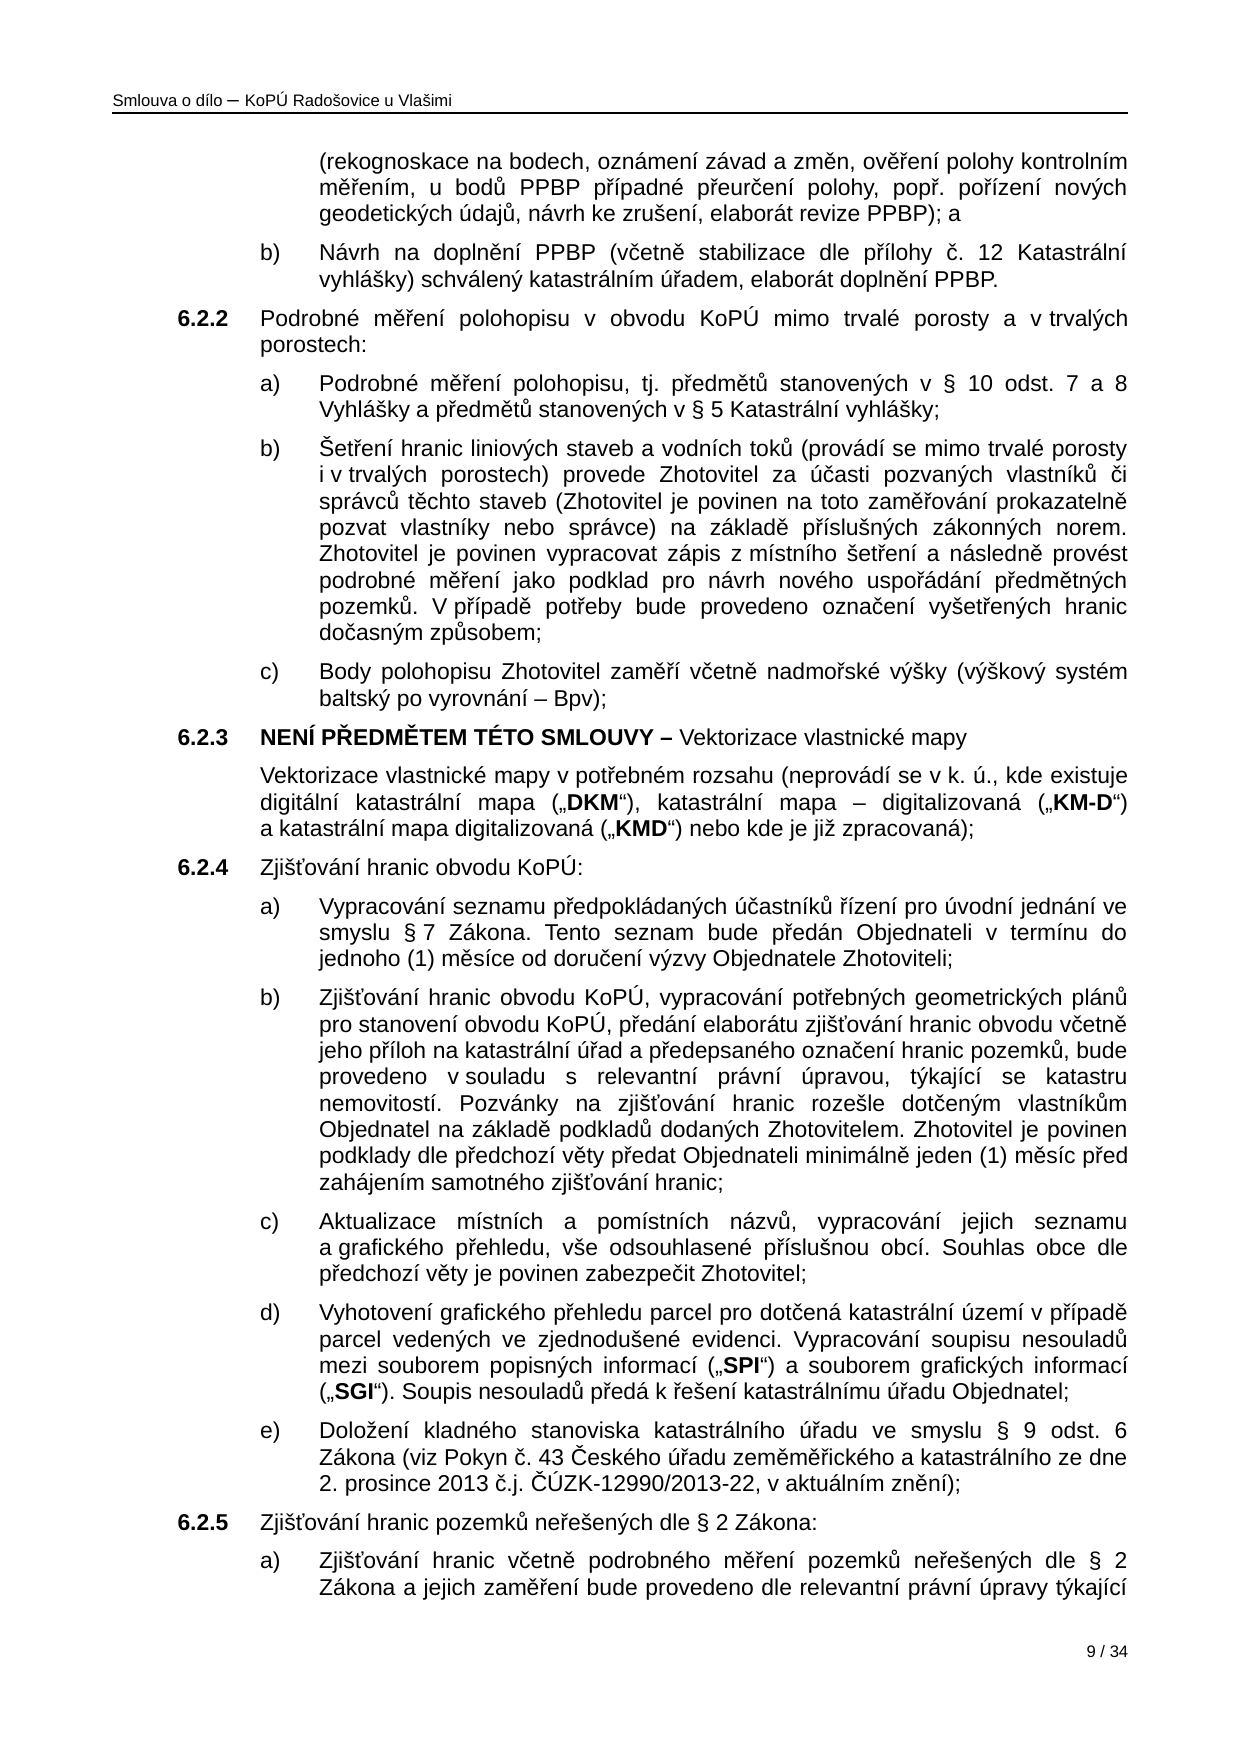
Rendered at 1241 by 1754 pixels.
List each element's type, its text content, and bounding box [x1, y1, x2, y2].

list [260, 148, 1128, 227]
list Návrh na doplnění PPBP (včetně stabilizace dle přílohy č. 12 Katastrální vyhlášky) schválený katastrálním úřadem, elaborát doplnění PPBP. [260, 239, 1128, 292]
list Vyhotovení grafického přehledu parcel pro dotčená katastrální území v případě parcel vedených ve zjednodušené evidenci. Vypracování soupisu nesouladů mezi souborem popisných informací („SPI“) a souborem grafických informací („SGI“). Soupis nesouladů předá k řešení katastrálnímu úřadu Objednatel; [260, 1299, 1128, 1404]
list Šetření hranic liniových staveb a vodních toků (provádí se mimo trvalé porosty i v trvalých porostech) provede Zhotovitel za účasti pozvaných vlastníků či správců těchto staveb (Zhotovitel je povinen na toto zaměřování prokazatelně pozvat vlastníky nebo správce) na základě příslušných zákonných norem. Zhotovitel je povinen vypracovat zápis z místního šetření a následně provést podrobné měření jako podklad pro návrh nového uspořádání předmětných pozemků. V případě potřeby bude provedeno označení vyšetřených hranic dočasným způsobem; [260, 435, 1128, 646]
list Vektorizace vlastnické mapy v potřebném rozsahu (neprovádí se v k. ú., kde existuje digitální katastrální mapa („DKM“), katastrální mapa – digitalizovaná („KM-D“) a katastrální mapa digitalizovaná („KMD“) nebo kde je již zpracovaná); [260, 762, 1128, 841]
list Doložení kladného stanoviska katastrálního úřadu ve smyslu § 9 odst. 6 Zákona (viz Pokyn č. 43 Českého úřadu zeměměřického a katastrálního ze dne 2. prosince 2013 č.j. ČÚZK-12990/2013-22, v aktuálním znění); [260, 1417, 1128, 1496]
text NENÍ PŘEDMĚTEM TÉTO SMLOUVY – Vektorizace vlastnické mapy [177, 723, 1128, 750]
text Podrobné měření polohopisu v obvodu KoPÚ mimo trvalé porosty a v trvalých porostech: [177, 304, 1128, 357]
list Aktualizace místních a pomístních názvů, vypracování jejich seznamu a grafického přehledu, vše odsouhlasené příslušnou obcí. Souhlas obce dle předchozí věty je povinen zabezpečit Zhotovitel; [260, 1208, 1128, 1287]
list Zjišťování hranic obvodu KoPÚ, vypracování potřebných geometrických plánů pro stanovení obvodu KoPÚ, předání elaborátu zjišťování hranic obvodu včetně jeho příloh na katastrální úřad a předepsaného označení hranic pozemků, bude provedeno v souladu s relevantní právní úpravou, týkající se katastru nemovitostí. Pozvánky na zjišťování hranic rozešle dotčeným vlastníkům Objednatel na základě podkladů dodaných Zhotovitelem. Zhotovitel je povinen podklady dle předchozí věty předat Objednateli minimálně jeden (1) měsíc před zahájením samotného zjišťování hranic; [260, 984, 1128, 1195]
list Body polohopisu Zhotovitel zaměří včetně nadmořské výšky (výškový systém baltský po vyrovnání – Bpv); [260, 658, 1128, 711]
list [260, 1547, 1128, 1600]
text Zjišťování hranic obvodu KoPÚ: [177, 854, 1128, 880]
text Zjišťování hranic pozemků neřešených dle § 2 Zákona: [177, 1509, 1128, 1535]
list Podrobné měření polohopisu, tj. předmětů stanovených v § 10 odst. 7 a 8 Vyhlášky a předmětů stanovených v § 5 Katastrální vyhlášky; [260, 370, 1128, 422]
list Vypracování seznamu předpokládaných účastníků řízení pro úvodní jednání ve smyslu § 7 Zákona. Tento seznam bude předán Objednateli v termínu do jednoho (1) měsíce od doručení výzvy Objednatele Zhotoviteli; [260, 893, 1128, 972]
